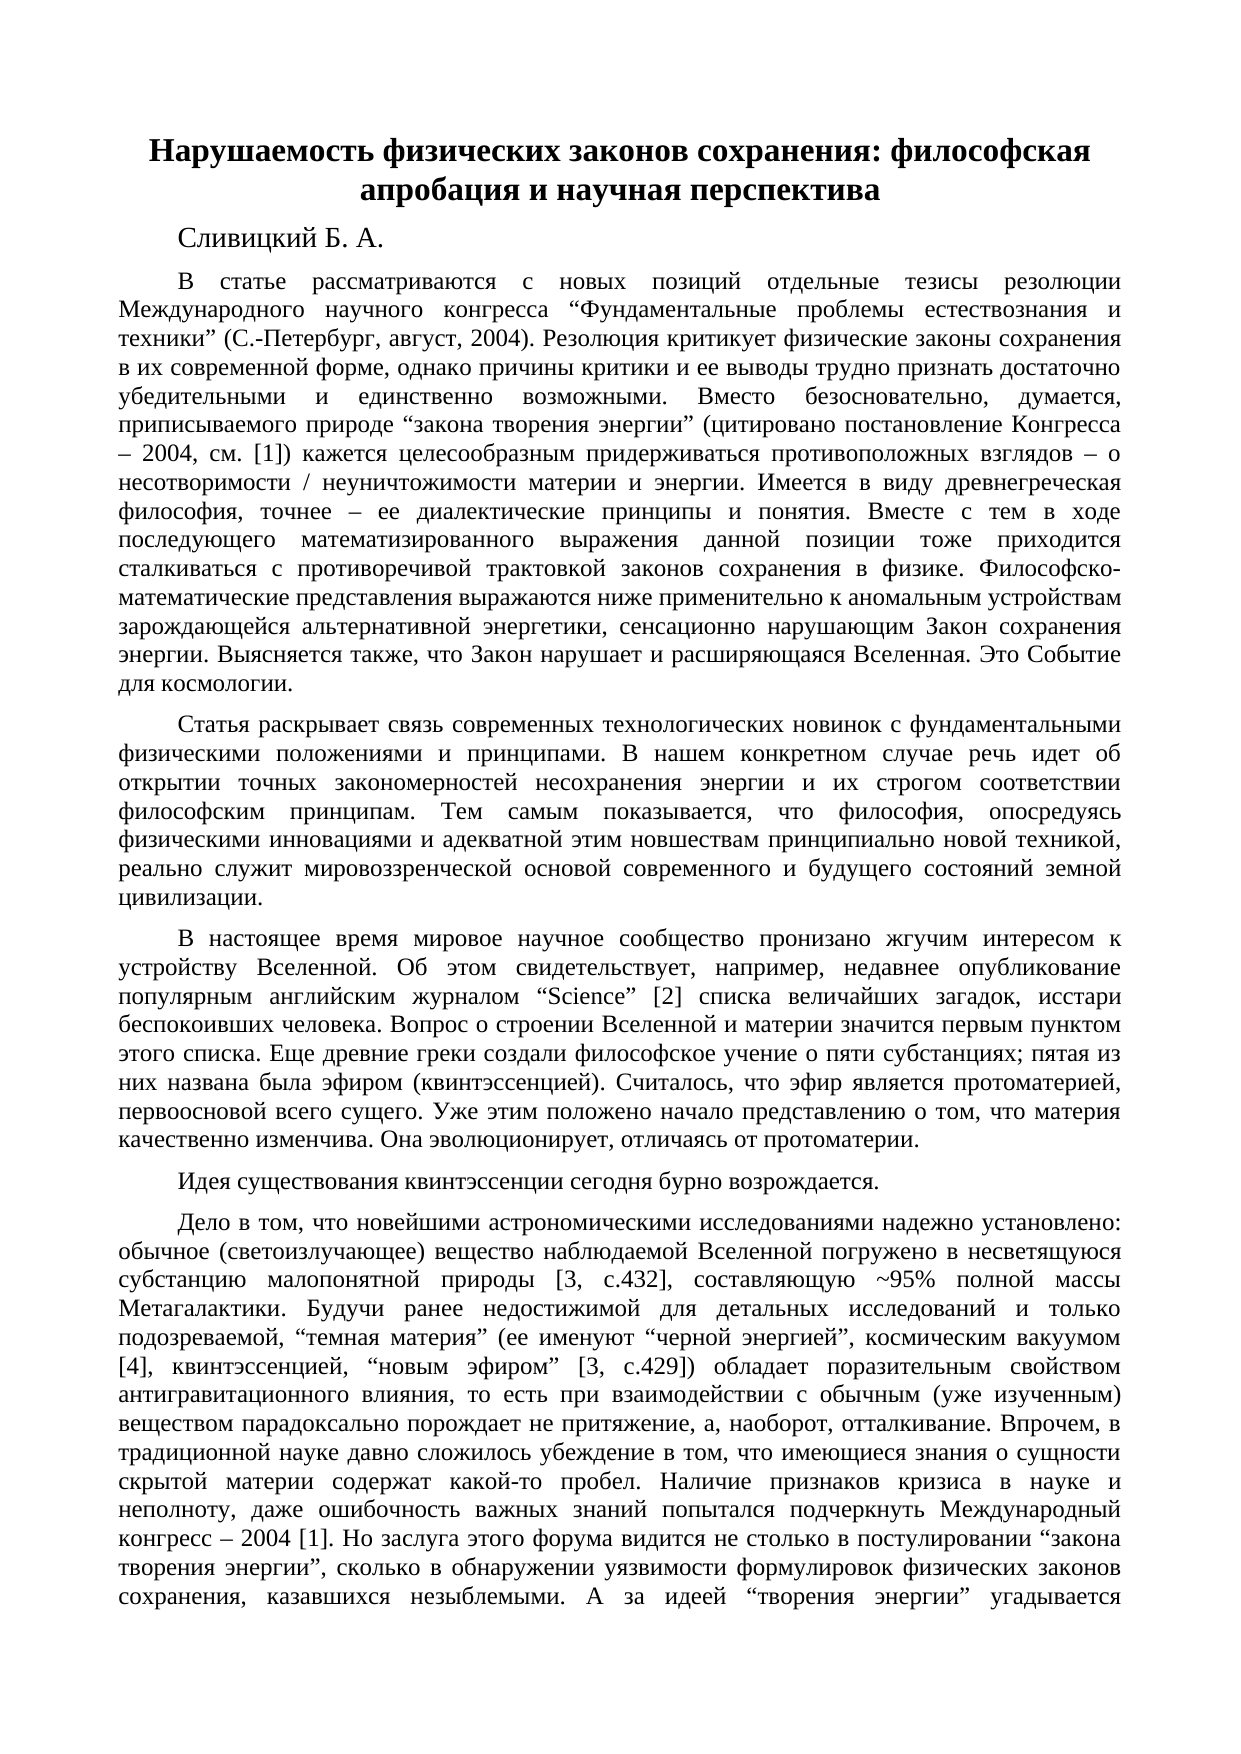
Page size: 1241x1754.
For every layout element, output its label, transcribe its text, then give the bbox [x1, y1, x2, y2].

text Нарушаемость физических законов сохранения: философская апробация и научная перспектива [118, 131, 1122, 207]
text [118, 1207, 1122, 1609]
text Идея существования квинтэссенции сегодня бурно возрождается. [118, 1166, 1122, 1194]
text В статье рассматриваются с новых позиций отдельные тезисы резолюции Международного научного конгресса “Фундаментальные проблемы естествознания и техники” (С.-Петербург, август, 2004). Резолюция критикует физические законы сохранения в их современной форме, однако причины критики и ее выводы трудно признать достаточно убедительными и единственно возможными. Вместо безосновательно, думается, приписываемого природе “закона творения энергии” (цитировано постановление Конгресса – 2004, см. [1]) кажется целесообразным придерживаться противоположных взглядов – о несотворимости / неуничтожимости материи и энергии. Имеется в виду древнегреческая философия, точнее – ее диалектические принципы и понятия. Вместе с тем в ходе последующего математизированного выражения данной позиции тоже приходится сталкиваться с противоречивой трактовкой законов сохранения в физике. Философско-математические представления выражаются ниже применительно к аномальным устройствам зарождающейся альтернативной энергетики, сенсационно нарушающим Закон сохранения энергии. Выясняется также, что Закон нарушает и расширяющаяся Вселенная. Это Событие для космологии. [118, 266, 1122, 697]
text В настоящее время мировое научное сообщество пронизано жгучим интересом к устройству Вселенной. Об этом свидетельствует, например, недавнее опубликование популярным английским журналом “Science” [2] списка величайших загадок, исстари беспокоивших человека. Вопрос о строении Вселенной и материи значится первым пунктом этого списка. Еще древние греки создали философское учение о пяти субстанциях; пятая из них названа была эфиром (квинтэссенцией). Считалось, что эфир является протоматерией, первоосновой всего сущего. Уже этим положено начало представлению о том, что материя качественно изменчива. Она эволюционирует, отличаясь от протоматерии. [118, 923, 1122, 1153]
text Статья раскрывает связь современных технологических новинок с фундаментальными физическими положениями и принципами. В нашем конкретном случае речь идет об открытии точных закономерностей несохранения энергии и их строгом соответствии философским принципам. Тем самым показывается, что философия, опосредуясь физическими инновациями и адекватной этим новшествам принципиально новой техникой, реально служит мировоззренческой основой современного и будущего состояний земной цивилизации. [118, 709, 1122, 911]
text Сливицкий Б. А. [118, 220, 1122, 253]
